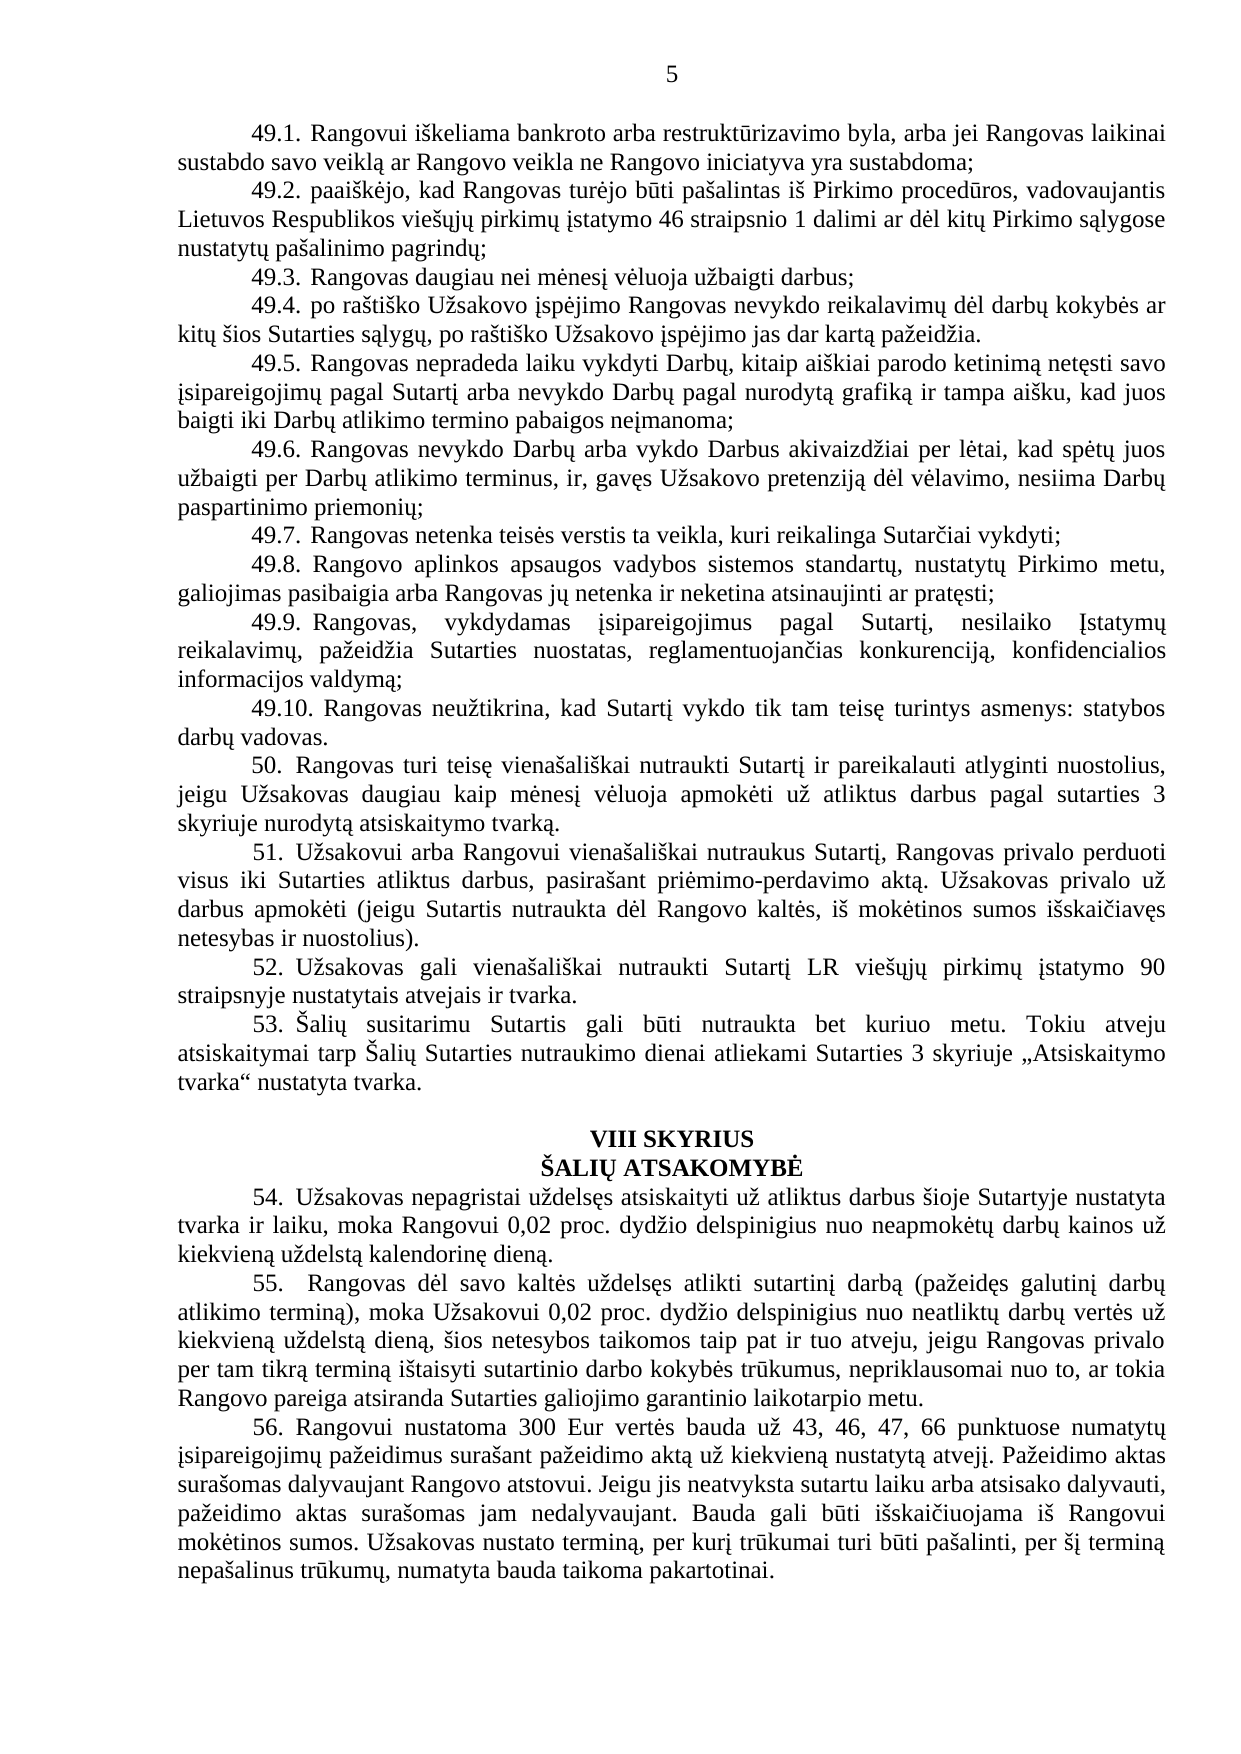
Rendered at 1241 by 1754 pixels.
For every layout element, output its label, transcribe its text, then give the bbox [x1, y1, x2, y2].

list Rangovas dėl savo kaltės uždelsęs atlikti sutartinį darbą (pažeidęs galutinį darbų atlikimo terminą), moka Užsakovui 0,02 proc. dydžio delspinigius nuo neatliktų darbų vertės už kiekvieną uždelstą dieną, šios netesybos taikomos taip pat ir tuo atveju, jeigu Rangovas privalo per tam tikrą terminą ištaisyti sutartinio darbo kokybės trūkumus, nepriklausomai nuo to, ar tokia Rangovo pareiga atsiranda Sutarties galiojimo garantinio laikotarpio metu. [177, 1268, 1167, 1412]
list Užsakovas nepagristai uždelsęs atsiskaityti už atliktus darbus šioje Sutartyje nustatyta tvarka ir laiku, moka Rangovui 0,02 proc. dydžio delspinigius nuo neapmokėtų darbų kainos už kiekvieną uždelstą kalendorinę dieną. [177, 1182, 1167, 1268]
list Rangovui nustatoma 300 Eur vertės bauda už 43, 46, 47, 66 punktuose numatytų įsipareigojimų pažeidimus surašant pažeidimo aktą už kiekvieną nustatytą atvejį. Pažeidimo aktas surašomas dalyvaujant Rangovo atstovui. Jeigu jis neatvyksta sutartu laiku arba atsisako dalyvauti, pažeidimo aktas surašomas jam nedalyvaujant. Bauda gali būti išskaičiuojama iš Rangovui mokėtinos sumos. Užsakovas nustato terminą, per kurį trūkumai turi būti pašalinti, per šį terminą nepašalinus trūkumų, numatyta bauda taikoma pakartotinai. [177, 1412, 1167, 1584]
list Užsakovui arba Rangovui vienašališkai nutraukus Sutartį, Rangovas privalo perduoti visus iki Sutarties atliktus darbus, pasirašant priėmimo-perdavimo aktą. Užsakovas privalo už darbus apmokėti (jeigu Sutartis nutraukta dėl Rangovo kaltės, iš mokėtinos sumos išskaičiavęs netesybas ir nuostolius). [177, 837, 1167, 952]
text ŠALIŲ ATSAKOMYBĖ [177, 1153, 1167, 1182]
text VIII SKYRIUS [177, 1124, 1167, 1153]
list Rangovas nevykdo Darbų arba vykdo Darbus akivaizdžiai per lėtai, kad spėtų juos užbaigti per Darbų atlikimo terminus, ir, gavęs Užsakovo pretenziją dėl vėlavimo, nesiima Darbų paspartinimo priemonių; [177, 434, 1167, 521]
list Rangovas turi teisę vienašališkai nutraukti Sutartį ir pareikalauti atlyginti nuostolius, jeigu Užsakovas daugiau kaip mėnesį vėluoja apmokėti už atliktus darbus pagal sutarties 3 skyriuje nurodytą atsiskaitymo tvarką. [177, 751, 1167, 837]
list Rangovas daugiau nei mėnesį vėluoja užbaigti darbus; [177, 262, 1167, 291]
list Rangovo aplinkos apsaugos vadybos sistemos standartų, nustatytų Pirkimo metu, galiojimas pasibaigia arba Rangovas jų netenka ir neketina atsinaujinti ar pratęsti; [177, 549, 1167, 607]
list paaiškėjo, kad Rangovas turėjo būti pašalintas iš Pirkimo procedūros, vadovaujantis Lietuvos Respublikos viešųjų pirkimų įstatymo 46 straipsnio 1 dalimi ar dėl kitų Pirkimo sąlygose nustatytų pašalinimo pagrindų; [177, 176, 1167, 262]
list Užsakovas gali vienašališkai nutraukti Sutartį LR viešųjų pirkimų įstatymo 90 straipsnyje nustatytais atvejais ir tvarka. [177, 952, 1167, 1009]
list Rangovas, vykdydamas įsipareigojimus pagal Sutartį, nesilaiko Įstatymų reikalavimų, pažeidžia Sutarties nuostatas, reglamentuojančias konkurenciją, konfidencialios informacijos valdymą; [177, 607, 1167, 693]
list Rangovui iškeliama bankroto arba restruktūrizavimo byla, arba jei Rangovas laikinai sustabdo savo veiklą ar Rangovo veikla ne Rangovo iniciatyva yra sustabdoma; [177, 118, 1167, 176]
list Rangovas netenka teisės verstis ta veikla, kuri reikalinga Sutarčiai vykdyti; [177, 521, 1167, 549]
list Rangovas nepradeda laiku vykdyti Darbų, kitaip aiškiai parodo ketinimą netęsti savo įsipareigojimų pagal Sutartį arba nevykdo Darbų pagal nurodytą grafiką ir tampa aišku, kad juos baigti iki Darbų atlikimo termino pabaigos neįmanoma; [177, 348, 1167, 434]
list po raštiško Užsakovo įspėjimo Rangovas nevykdo reikalavimų dėl darbų kokybės ar kitų šios Sutarties sąlygų, po raštiško Užsakovo įspėjimo jas dar kartą pažeidžia. [177, 291, 1167, 348]
list 49.10. Rangovas neužtikrina, kad Sutartį vykdo tik tam teisę turintys asmenys: statybos darbų vadovas. [177, 693, 1167, 751]
list Šalių susitarimu Sutartis gali būti nutraukta bet kuriuo metu. Tokiu atveju atsiskaitymai tarp Šalių Sutarties nutraukimo dienai atliekami Sutarties 3 skyriuje „Atsiskaitymo tvarka“ nustatyta tvarka. [177, 1009, 1167, 1096]
